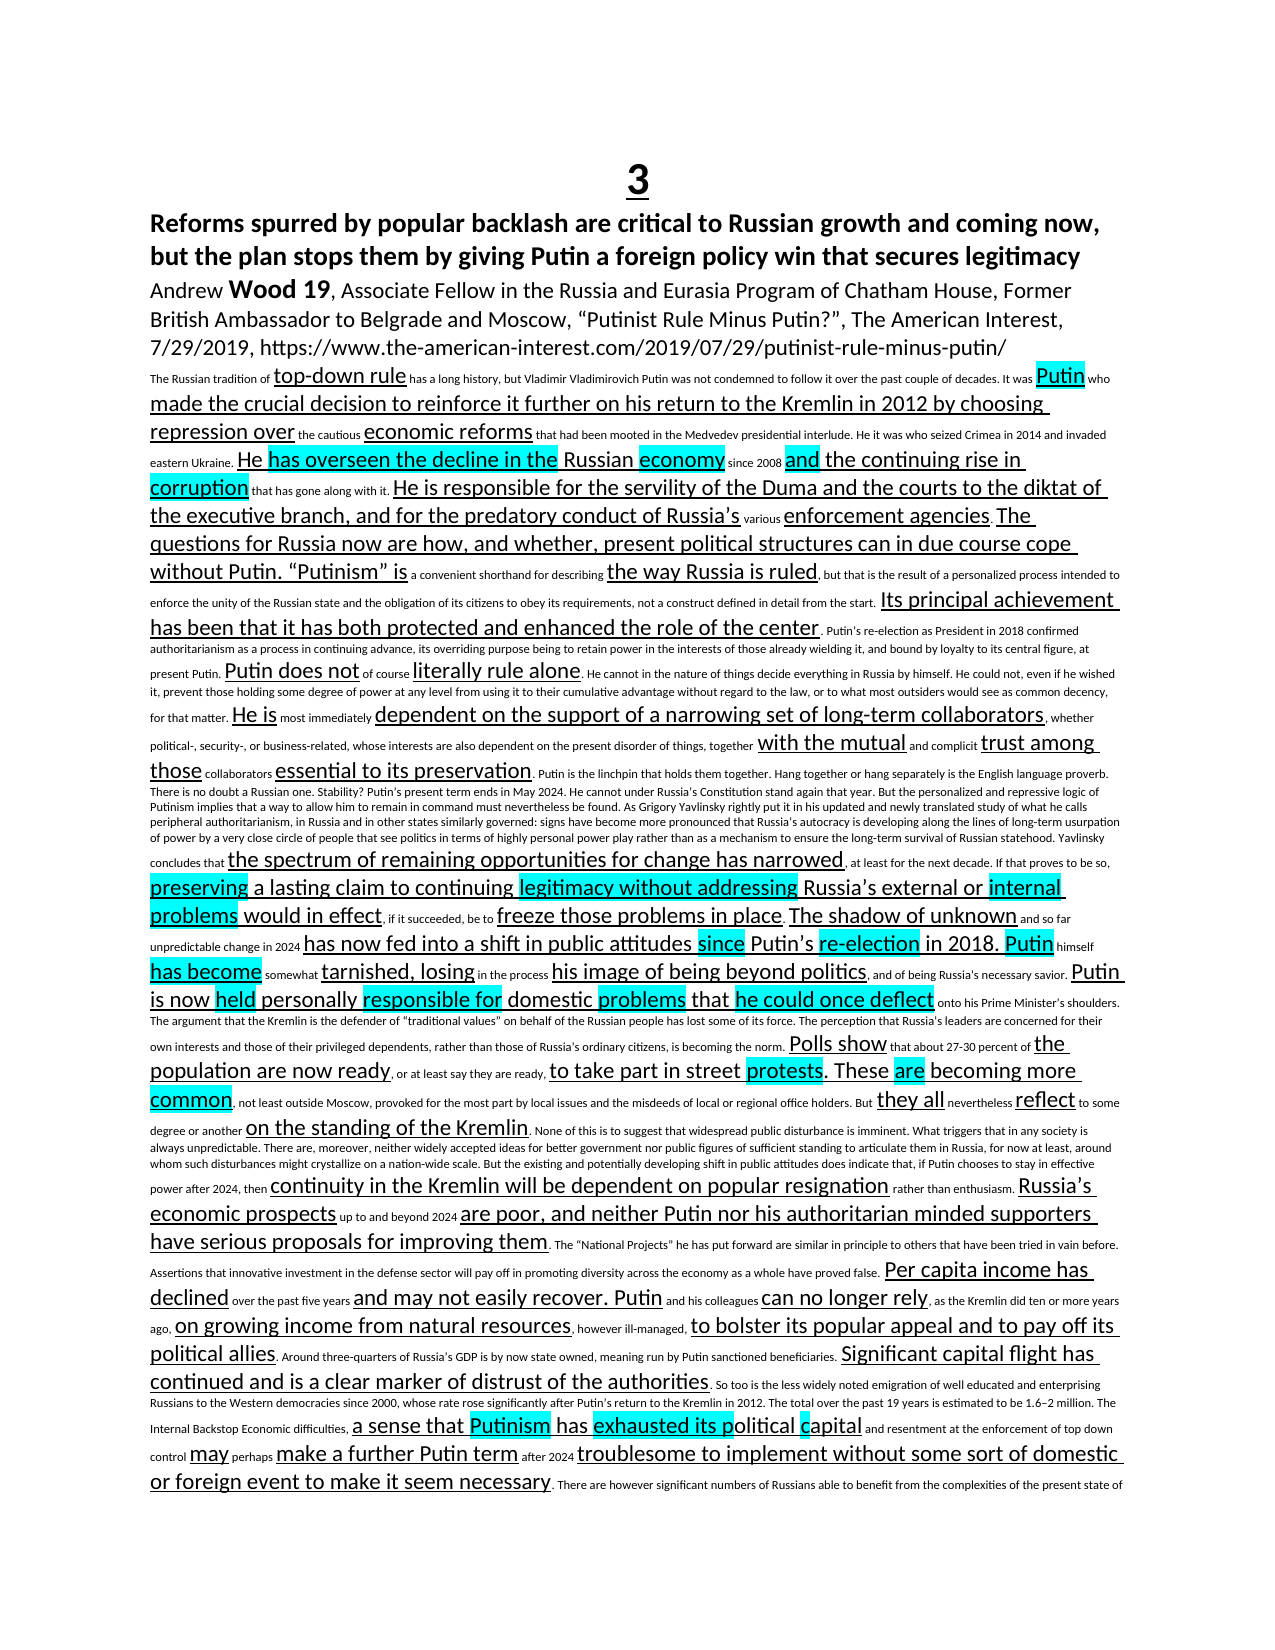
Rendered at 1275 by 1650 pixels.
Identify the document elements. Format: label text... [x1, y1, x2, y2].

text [150, 361, 1125, 1495]
text Andrew Wood 19, Associate Fellow in the Russia and Eurasia Program of Chatham House, Former British Ambassador to Belgrade and Moscow, “Putinist Rule Minus Putin?”, The American Interest, 7/29/2019, https://www.the-american-interest.com/2019/07/29/putinist-rule-minus-putin/ [150, 272, 1125, 361]
text Reforms spurred by popular backlash are critical to Russian growth and coming now, but the plan stops them by giving Putin a foreign policy win that secures legitimacy [150, 206, 1125, 272]
subtitle 3 [150, 150, 1125, 206]
